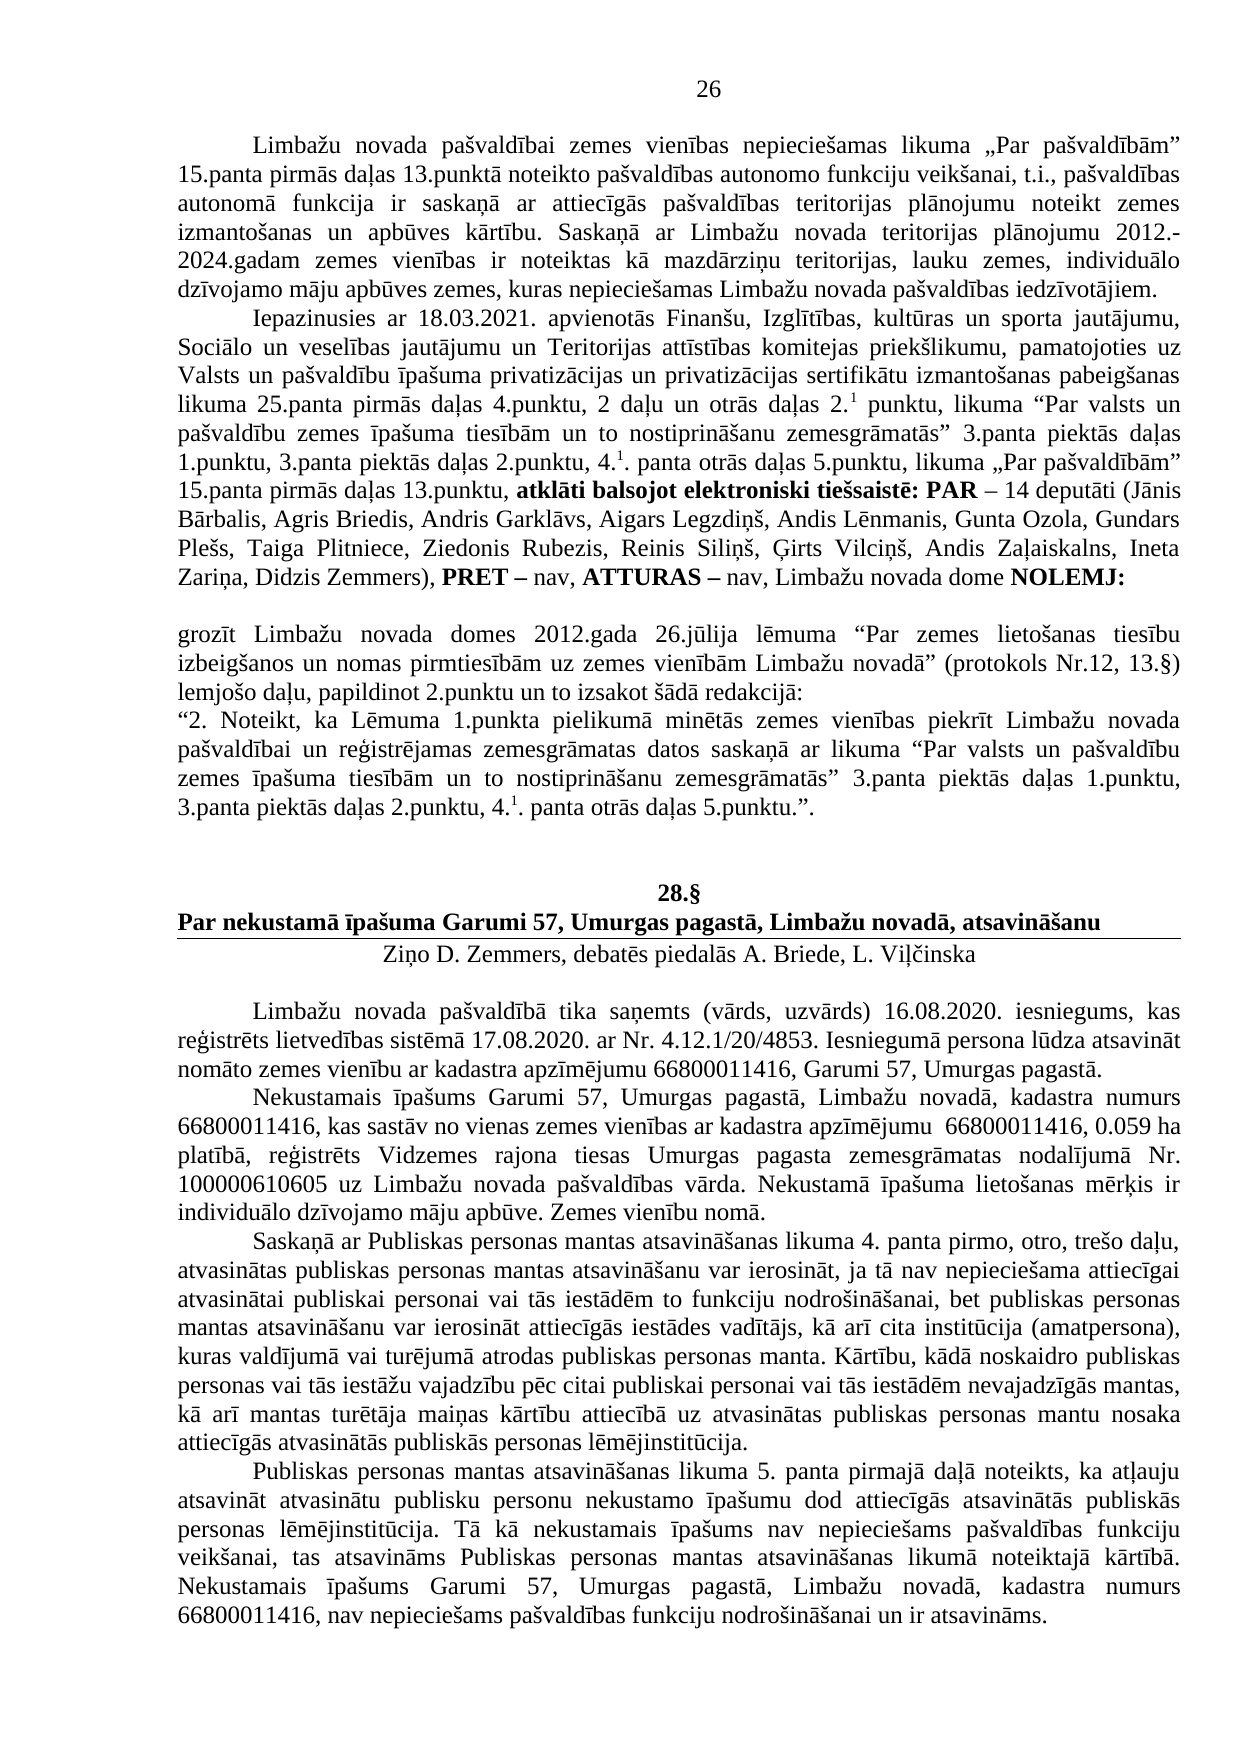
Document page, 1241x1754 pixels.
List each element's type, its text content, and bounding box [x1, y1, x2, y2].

text Saskaņā ar Publiskas personas mantas atsavināšanas likuma 4. panta pirmo, otro, trešo daļu, atvasinātas publiskas personas mantas atsavināšanu var ierosināt, ja tā nav nepieciešama attiecīgai atvasinātai publiskai personai vai tās iestādēm to funkciju nodrošināšanai, bet publiskas personas mantas atsavināšanu var ierosināt attiecīgās iestādes vadītājs, kā arī cita institūcija (amatpersona), kuras valdījumā vai turējumā atrodas publiskas personas manta. Kārtību, kādā noskaidro publiskas personas vai tās iestāžu vajadzību pēc citai publiskai personai vai tās iestādēm nevajadzīgās mantas, kā arī mantas turētāja maiņas kārtību attiecībā uz atvasinātas publiskas personas mantu nosaka attiecīgās atvasinātās publiskās personas lēmējinstitūcija. [177, 1226, 1181, 1456]
text Limbažu novada pašvaldībā tika saņemts (vārds, uzvārds) 16.08.2020. iesniegums, kas reģistrēts lietvedības sistēmā 17.08.2020. ar Nr. 4.12.1/20/4853. Iesniegumā persona lūdza atsavināt nomāto zemes vienību ar kadastra apzīmējumu 66800011416, Garumi 57, Umurgas pagastā. [177, 996, 1181, 1082]
text Publiskas personas mantas atsavināšanas likuma 5. panta pirmajā daļā noteikts, ka atļauju atsavināt atvasinātu publisku personu nekustamo īpašumu dod attiecīgās atsavinātās publiskās personas lēmējinstitūcija. Tā kā nekustamais īpašums nav nepieciešams pašvaldības funkciju veikšanai, tas atsavināms Publiskas personas mantas atsavināšanas likumā noteiktajā kārtībā. Nekustamais īpašums Garumi 57, Umurgas pagastā, Limbažu novadā, kadastra numurs 66800011416, nav nepieciešams pašvaldības funkciju nodrošināšanai un ir atsavināms. [177, 1456, 1181, 1629]
text Par nekustamā īpašuma Garumi 57, Umurgas pagastā, Limbažu novadā, atsavināšanu [177, 907, 1181, 938]
text Ziņo D. Zemmers, debatēs piedalās A. Briede, L. Viļčinska [177, 939, 1181, 967]
subtitle 28.§ [177, 878, 1181, 907]
text “2. Noteikt, ka Lēmuma 1.punkta pielikumā minētās zemes vienības piekrīt Limbažu novada pašvaldībai un reģistrējamas zemesgrāmatas datos saskaņā ar likuma “Par valsts un pašvaldību zemes īpašuma tiesībām un to nostiprināšanu zemesgrāmatās” 3.panta piektās daļas 1.punktu, 3.panta piektās daļas 2.punktu, 4.1. panta otrās daļas 5.punktu.”. [177, 706, 1181, 821]
text Iepazinusies ar 18.03.2021. apvienotās Finanšu, Izglītības, kultūras un sporta jautājumu, Sociālo un veselības jautājumu un Teritorijas attīstības komitejas priekšlikumu, pamatojoties uz Valsts un pašvaldību īpašuma privatizācijas un privatizācijas sertifikātu izmantošanas pabeigšanas likuma 25.panta pirmās daļas 4.punktu, 2 daļu un otrās daļas 2.1 punktu, likuma “Par valsts un pašvaldību zemes īpašuma tiesībām un to nostiprināšanu zemesgrāmatās” 3.panta piektās daļas 1.punktu, 3.panta piektās daļas 2.punktu, 4.1. panta otrās daļas 5.punktu, likuma „Par pašvaldībām” 15.panta pirmās daļas 13.punktu, atklāti balsojot elektroniski tiešsaistē: PAR – 14 deputāti (Jānis Bārbalis, Agris Briedis, Andris Garklāvs, Aigars Legzdiņš, Andis Lēnmanis, Gunta Ozola, Gundars Plešs, Taiga Plitniece, Ziedonis Rubezis, Reinis Siliņš, Ģirts Vilciņš, Andis Zaļaiskalns, Ineta Zariņa, Didzis Zemmers), PRET – nav, ATTURAS – nav, Limbažu novada dome NOLEMJ: [177, 303, 1181, 591]
text grozīt Limbažu novada domes 2012.gada 26.jūlija lēmuma “Par zemes lietošanas tiesību izbeigšanos un nomas pirmtiesībām uz zemes vienībām Limbažu novadā” (protokols Nr.12, 13.§) lemjošo daļu, papildinot 2.punktu un to izsakot šādā redakcijā: [177, 619, 1181, 706]
text Limbažu novada pašvaldībai zemes vienības nepieciešamas likuma „Par pašvaldībām” 15.panta pirmās daļas 13.punktā noteikto pašvaldības autonomo funkciju veikšanai, t.i., pašvaldības autonomā funkcija ir saskaņā ar attiecīgās pašvaldības teritorijas plānojumu noteikt zemes izmantošanas un apbūves kārtību. Saskaņā ar Limbažu novada teritorijas plānojumu 2012.-2024.gadam zemes vienības ir noteiktas kā mazdārziņu teritorijas, lauku zemes, individuālo dzīvojamo māju apbūves zemes, kuras nepieciešamas Limbažu novada pašvaldības iedzīvotājiem. [177, 131, 1181, 303]
text Nekustamais īpašums Garumi 57, Umurgas pagastā, Limbažu novadā, kadastra numurs 66800011416, kas sastāv no vienas zemes vienības ar kadastra apzīmējumu 66800011416, 0.059 ha platībā, reģistrēts Vidzemes rajona tiesas Umurgas pagasta zemesgrāmatas nodalījumā Nr. 100000610605 uz Limbažu novada pašvaldības vārda. Nekustamā īpašuma lietošanas mērķis ir individuālo dzīvojamo māju apbūve. Zemes vienību nomā. [177, 1082, 1181, 1226]
